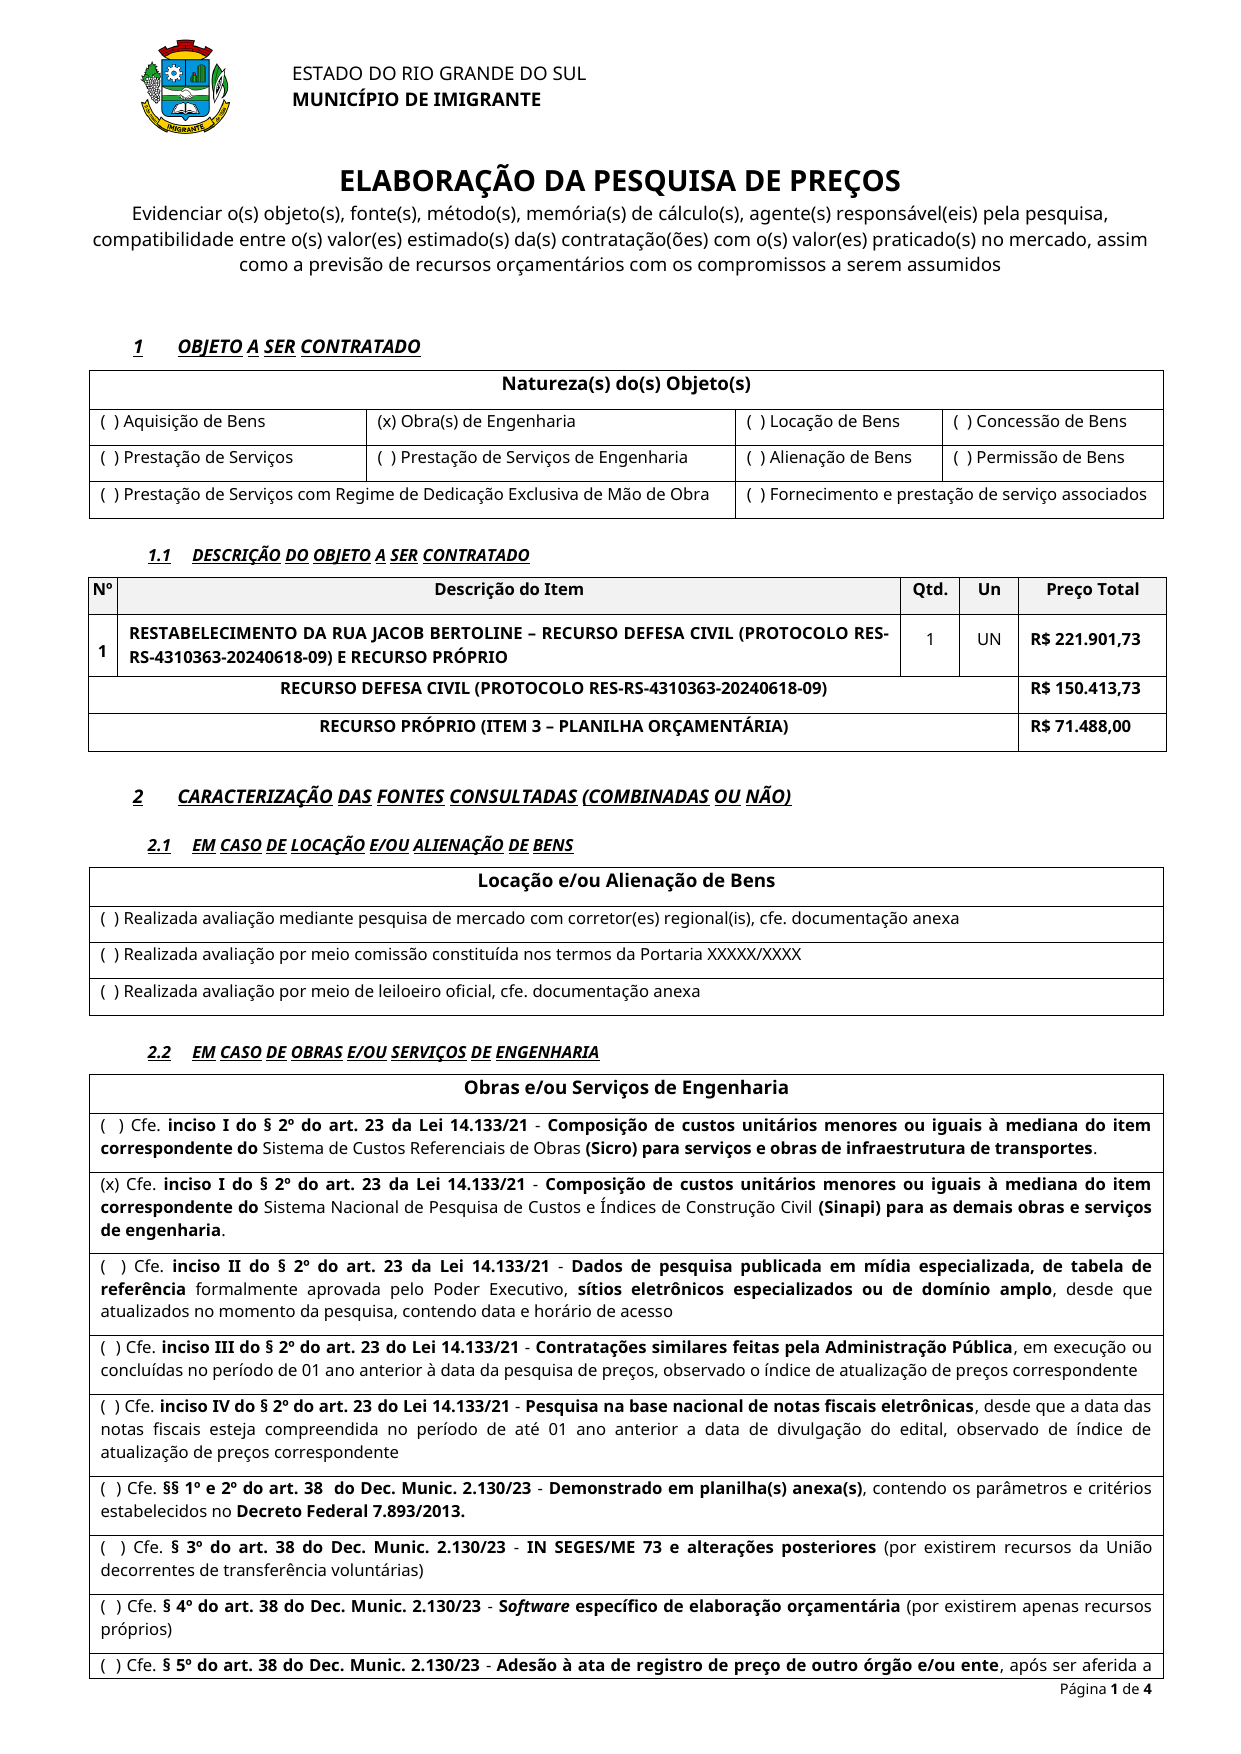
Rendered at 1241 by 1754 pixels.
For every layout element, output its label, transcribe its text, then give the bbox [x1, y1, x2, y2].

table_cell ( ) Cfe. § 4º do art. 38 do Dec. Munic. 2.130/23 - Software específico de elaboração orçamentária (por existirem apenas recursos próprios) [90, 1595, 1163, 1652]
subtitle Objeto a ser contratado [133, 334, 1152, 359]
subtitle Em Caso de Obras e/ou Serviços de Engenharia [148, 1041, 1152, 1063]
table_cell ( ) Locação de Bens [736, 410, 942, 445]
table_cell ( ) Cfe. inciso II do § 2º do art. 23 da Lei 14.133/21 - Dados de pesquisa publicada em mídia especializada, de tabela de referência formalmente aprovada pelo Poder Executivo, sítios eletrônicos especializados ou de domínio amplo, desde que atualizados no momento da pesquisa, contendo data e horário de acesso [90, 1254, 1163, 1335]
table_cell R$ 150.413,73 [1019, 677, 1166, 713]
table_cell (x) Obra(s) de Engenharia [367, 410, 735, 445]
table_cell 1 [901, 615, 959, 676]
table_cell ( ) Aquisição de Bens [90, 410, 366, 445]
table_header Un [960, 578, 1018, 614]
table_cell RECURSO PRÓPRIO (ITEM 3 – PLANILHA ORÇAMENTÁRIA) [89, 714, 1018, 751]
table_cell RECURSO DEFESA CIVIL (PROTOCOLO RES-RS-4310363-20240618-09) [89, 677, 1018, 713]
table_cell ( ) Realizada avaliação por meio de leiloeiro oficial, cfe. documentação anexa [90, 979, 1163, 1014]
picture [138, 38, 232, 135]
subtitle Descrição do objeto a ser contratado [148, 543, 1152, 566]
table_cell ( ) Cfe. § 3º do art. 38 do Dec. Munic. 2.130/23 - IN SEGES/ME 73 e alterações posteriores (por existirem recursos da União decorrentes de transferência voluntárias) [90, 1536, 1163, 1593]
table_cell ( ) Prestação de Serviços [90, 446, 366, 481]
table_cell ( ) Cfe. §§ 1º e 2º do art. 38 do Dec. Munic. 2.130/23 - Demonstrado em planilha(s) anexa(s), contendo os parâmetros e critérios estabelecidos no Decreto Federal 7.893/2013. [90, 1477, 1163, 1534]
subtitle Caracterização das fontes consultadas (combinadas ou não) [133, 783, 1152, 808]
table_header Qtd. [901, 578, 959, 614]
table_cell ( ) Prestação de Serviços com Regime de Dedicação Exclusiva de Mão de Obra [90, 482, 735, 517]
table_header Obras e/ou Serviços de Engenharia [90, 1075, 1163, 1113]
table_cell ( ) Fornecimento e prestação de serviço associados [736, 482, 1163, 517]
table_cell ( ) Cfe. inciso III do § 2º do art. 23 do Lei 14.133/21 - Contratações similares feitas pela Administração Pública, em execução ou concluídas no período de 01 ano anterior à data da pesquisa de preços, observado o índice de atualização de preços correspondente [90, 1336, 1163, 1394]
table_header Descrição do Item [118, 578, 900, 614]
table_header Natureza(s) do(s) Objeto(s) [90, 371, 1163, 409]
table_cell R$ 71.488,00 [1019, 714, 1166, 751]
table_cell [90, 1654, 1163, 1678]
table_cell R$ 221.901,73 [1019, 615, 1166, 676]
table_cell ( ) Prestação de Serviços de Engenharia [367, 446, 735, 481]
table_cell 1 [89, 615, 117, 676]
text ELABORAÇÃO DA PESQUISA DE PREÇOS [89, 161, 1152, 200]
table_cell ( ) Cfe. inciso I do § 2º do art. 23 da Lei 14.133/21 - Composição de custos unitários menores ou iguais à mediana do item correspondente do Sistema de Custos Referenciais de Obras (Sicro) para serviços e obras de infraestrutura de transportes. [90, 1114, 1163, 1172]
table_cell RESTABELECIMENTO DA RUA JACOB BERTOLINE – RECURSO DEFESA CIVIL (PROTOCOLO RES-RS-4310363-20240618-09) E RECURSO PRÓPRIO [118, 615, 900, 676]
table_cell ( ) Realizada avaliação por meio comissão constituída nos termos da Portaria XXXXX/XXXX [90, 943, 1163, 978]
table_cell ( ) Permissão de Bens [943, 446, 1163, 481]
table_cell UN [960, 615, 1018, 676]
subtitle EM Caso de Locação e/ou Alienação de Bens [148, 833, 1152, 856]
table_cell ( ) Concessão de Bens [943, 410, 1163, 445]
table_cell ( ) Realizada avaliação mediante pesquisa de mercado com corretor(es) regional(is), cfe. documentação anexa [90, 907, 1163, 942]
table_header Nº [89, 578, 117, 614]
table_cell ( ) Alienação de Bens [736, 446, 942, 481]
table_header Locação e/ou Alienação de Bens [90, 868, 1163, 906]
table_header Preço Total [1019, 578, 1166, 614]
table_cell ( ) Cfe. inciso IV do § 2º do art. 23 do Lei 14.133/21 - Pesquisa na base nacional de notas fiscais eletrônicas, desde que a data das notas fiscais esteja compreendida no período de até 01 ano anterior a data de divulgação do edital, observado de índice de atualização de preços correspondente [90, 1395, 1163, 1476]
text Evidenciar o(s) objeto(s), fonte(s), método(s), memória(s) de cálculo(s), agente(s) responsável(eis) pela pesquisa, compatibilidade entre o(s) valor(es) estimado(s) da(s) contratação(ões) com o(s) valor(es) praticado(s) no mercado, assim como a previsão de recursos orçamentários com os compromissos a serem assumidos [89, 200, 1152, 277]
table_cell (x) Cfe. inciso I do § 2º do art. 23 da Lei 14.133/21 - Composição de custos unitários menores ou iguais à mediana do item correspondente do Sistema Nacional de Pesquisa de Custos e Índices de Construção Civil (Sinapi) para as demais obras e serviços de engenharia. [90, 1173, 1163, 1253]
